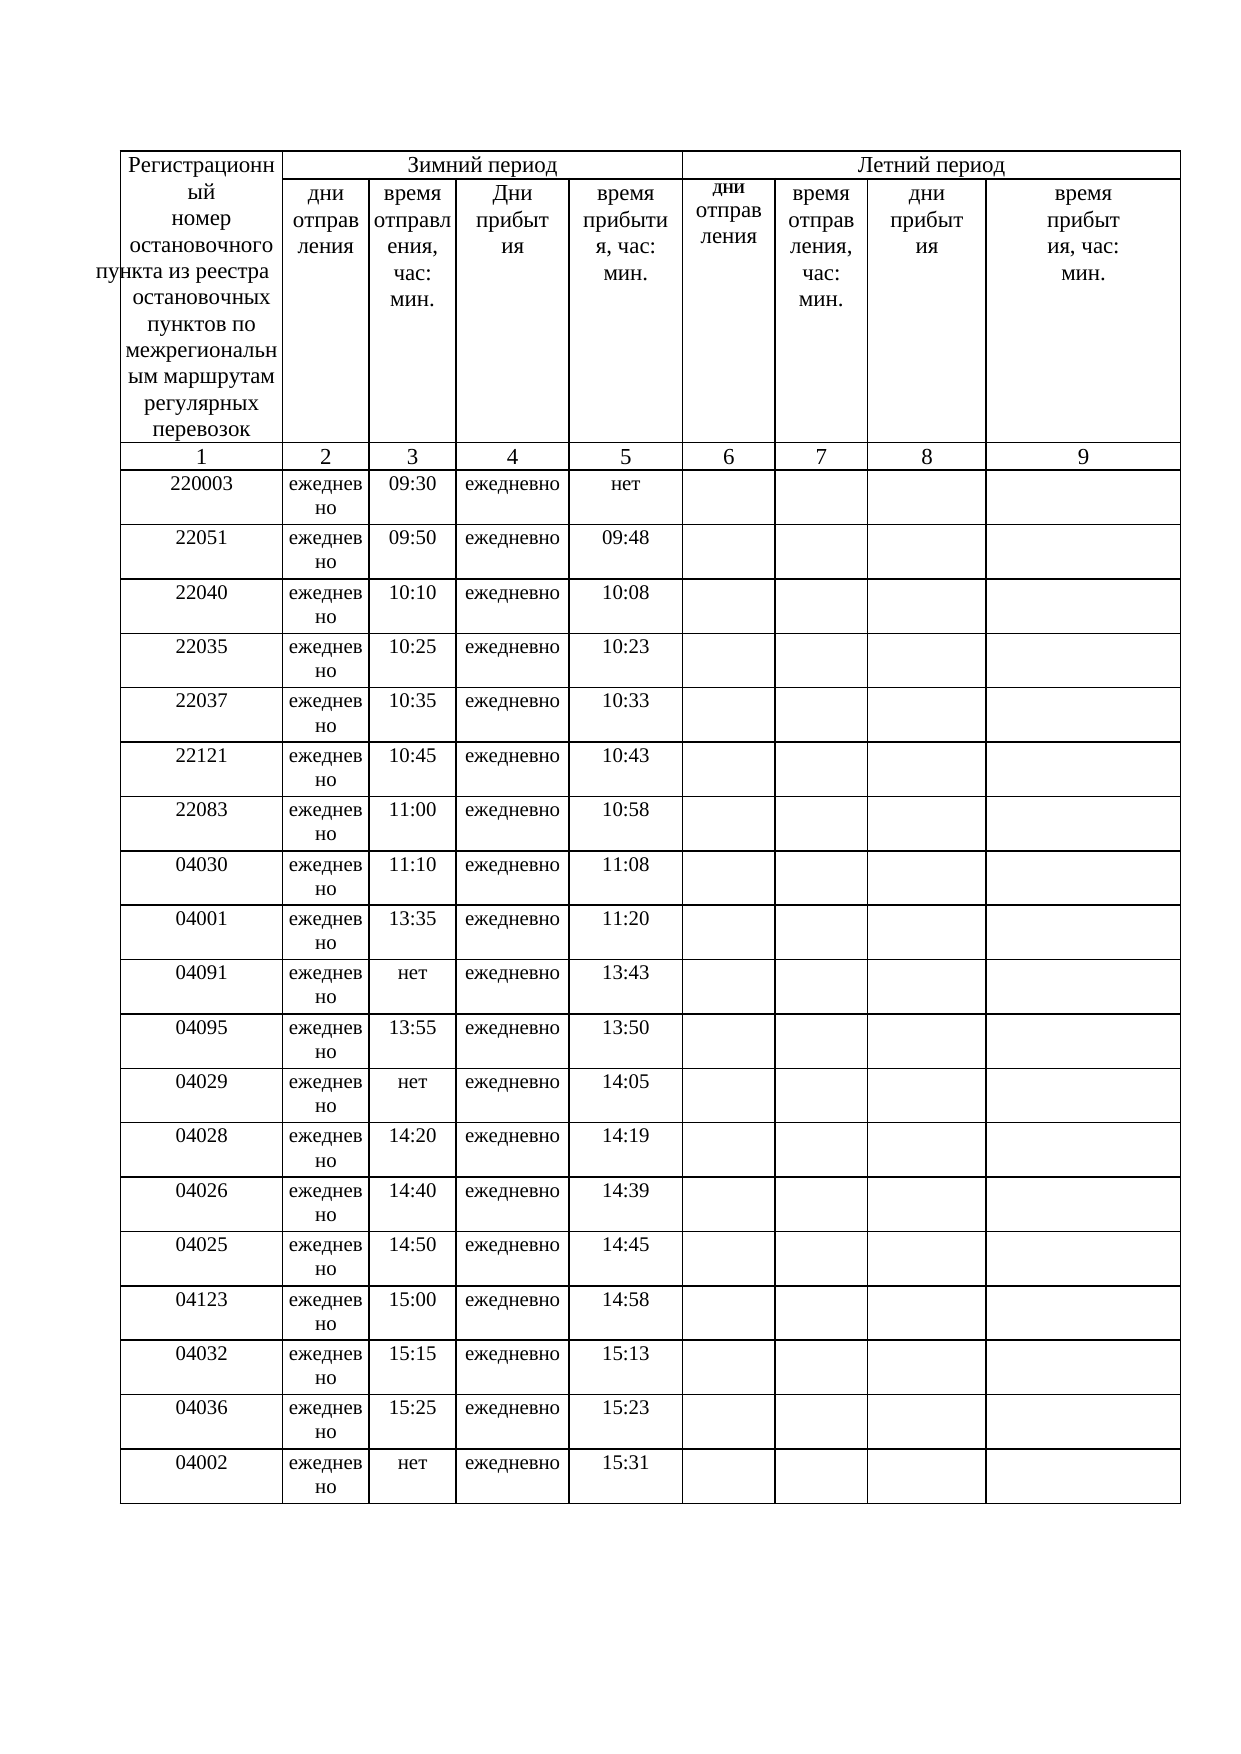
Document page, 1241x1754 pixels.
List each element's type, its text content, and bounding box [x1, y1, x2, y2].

table_cell 10:08 [570, 580, 682, 632]
table_cell [868, 580, 985, 632]
table_cell ежедневно [283, 525, 368, 578]
table_cell 14:58 [570, 1287, 682, 1339]
table_cell [683, 471, 774, 524]
table_cell ежедневно [283, 852, 368, 904]
table_cell 220003 [121, 471, 282, 524]
table_cell [868, 797, 985, 850]
table_cell 14:19 [570, 1123, 682, 1176]
table_cell ежедневно [283, 906, 368, 959]
table_cell [987, 1069, 1180, 1122]
table_cell 10:45 [370, 743, 455, 796]
table_cell ежедневно [457, 1123, 568, 1176]
table_cell ежедневно [283, 688, 368, 741]
table_cell [868, 1395, 985, 1448]
table_cell [776, 960, 867, 1013]
table_cell [776, 797, 867, 850]
table_cell нет [370, 960, 455, 1013]
table_cell [776, 580, 867, 632]
table_cell 10:25 [370, 634, 455, 687]
table_cell ежедневно [283, 1178, 368, 1231]
table_cell ежедневно [283, 1395, 368, 1448]
table_cell 04123 [121, 1287, 282, 1339]
table_cell [868, 1178, 985, 1231]
table_cell 04028 [121, 1123, 282, 1176]
table_cell [683, 580, 774, 632]
table_header Регистрационный номер остановочного пункта из реестра остановочных пунктов по межрегиональным маршрутам регулярных перевозок [121, 152, 282, 441]
table_cell 10:33 [570, 688, 682, 741]
table_cell 11:20 [570, 906, 682, 959]
table_cell 22035 [121, 634, 282, 687]
table_cell 15:25 [370, 1395, 455, 1448]
table_cell 13:55 [370, 1015, 455, 1067]
table_cell 22040 [121, 580, 282, 632]
table_cell 04030 [121, 852, 282, 904]
table_cell 04091 [121, 960, 282, 1013]
table_cell 14:50 [370, 1232, 455, 1285]
table_cell 3 [370, 443, 455, 469]
table_cell [868, 1232, 985, 1285]
table_cell [987, 525, 1180, 578]
table_cell [868, 1341, 985, 1394]
table_cell 5 [570, 443, 682, 469]
table_cell [683, 688, 774, 741]
table_cell 09:48 [570, 525, 682, 578]
table_cell 22051 [121, 525, 282, 578]
table_cell [987, 852, 1180, 904]
table_cell 11:08 [570, 852, 682, 904]
table_cell ежедневно [457, 1450, 568, 1502]
table_cell ежедневно [283, 1450, 368, 1502]
table_cell [683, 1287, 774, 1339]
table_cell [776, 634, 867, 687]
table_cell [987, 1178, 1180, 1231]
table_cell 15:13 [570, 1341, 682, 1394]
table_cell 04095 [121, 1015, 282, 1067]
table_cell 6 [683, 443, 774, 469]
table_cell ежедневно [457, 852, 568, 904]
table_cell ежедневно [283, 797, 368, 850]
table_cell 10:58 [570, 797, 682, 850]
table_cell 10:35 [370, 688, 455, 741]
table_cell 04036 [121, 1395, 282, 1448]
table_cell [987, 743, 1180, 796]
table_cell 04002 [121, 1450, 282, 1502]
table_cell ежедневно [457, 1178, 568, 1231]
table_cell 13:43 [570, 960, 682, 1013]
table_cell 10:43 [570, 743, 682, 796]
table_cell [987, 1015, 1180, 1067]
table_cell 15:23 [570, 1395, 682, 1448]
table_cell 04026 [121, 1178, 282, 1231]
table_cell 10:10 [370, 580, 455, 632]
table_cell [868, 634, 985, 687]
table_cell [683, 1450, 774, 1502]
table_cell [987, 906, 1180, 959]
table_cell 14:40 [370, 1178, 455, 1231]
table_cell Дни прибыт ия [457, 180, 568, 441]
table_cell ежедневно [457, 471, 568, 524]
table_cell [868, 960, 985, 1013]
table_cell 04001 [121, 906, 282, 959]
table_cell ежедневно [457, 580, 568, 632]
table_cell [987, 688, 1180, 741]
table_cell 15:15 [370, 1341, 455, 1394]
table_cell 11:00 [370, 797, 455, 850]
table_cell [683, 1069, 774, 1122]
table_cell 13:35 [370, 906, 455, 959]
table_cell 04025 [121, 1232, 282, 1285]
table_cell [868, 471, 985, 524]
table_cell [987, 1395, 1180, 1448]
table_cell 22083 [121, 797, 282, 850]
table_cell [987, 580, 1180, 632]
table_cell [683, 634, 774, 687]
table_cell ежедневно [457, 634, 568, 687]
table_cell [776, 1341, 867, 1394]
table_cell время прибыти я, час: мин. [570, 180, 682, 441]
table_cell [987, 1450, 1180, 1502]
table_header Летний период [683, 152, 1180, 178]
table_header Зимний период [283, 152, 682, 178]
table_cell [683, 1232, 774, 1285]
table_cell [683, 525, 774, 578]
table_cell [776, 471, 867, 524]
table_cell [868, 525, 985, 578]
table_cell [987, 1232, 1180, 1285]
table_cell ежедневно [283, 1123, 368, 1176]
table_cell [683, 852, 774, 904]
table_cell 14:20 [370, 1123, 455, 1176]
table_cell нет [370, 1069, 455, 1122]
table_cell [868, 852, 985, 904]
table_cell ежедневно [457, 1232, 568, 1285]
table_cell [776, 1395, 867, 1448]
table_cell нет [570, 471, 682, 524]
table_cell [776, 1069, 867, 1122]
table_cell 2 [283, 443, 368, 469]
table_cell время прибыт ия, час: мин. [987, 180, 1180, 441]
table_cell ежедневно [283, 580, 368, 632]
table_cell [776, 1015, 867, 1067]
table_cell ежедневно [283, 743, 368, 796]
table_cell [868, 1123, 985, 1176]
table_cell время отправ ления, час: мин. [776, 180, 867, 441]
table_cell 22037 [121, 688, 282, 741]
table_cell [683, 1341, 774, 1394]
table_cell 4 [457, 443, 568, 469]
table_cell ежедневно [283, 634, 368, 687]
table_cell 9 [987, 443, 1180, 469]
table_cell [776, 743, 867, 796]
table_cell [776, 1178, 867, 1231]
table_cell ежедневно [283, 1341, 368, 1394]
table_cell [776, 688, 867, 741]
table_cell [683, 797, 774, 850]
table_cell 14:39 [570, 1178, 682, 1231]
table_cell 14:05 [570, 1069, 682, 1122]
table_cell 10:23 [570, 634, 682, 687]
table_cell 13:50 [570, 1015, 682, 1067]
table_cell [987, 1287, 1180, 1339]
table_cell [868, 688, 985, 741]
table_cell [683, 1178, 774, 1231]
table_cell ежедневно [457, 1395, 568, 1448]
table_cell ежедневно [457, 797, 568, 850]
table_cell [868, 906, 985, 959]
table_cell 22121 [121, 743, 282, 796]
table_cell [776, 1287, 867, 1339]
table_cell время отправл ения, час: мин. [370, 180, 455, 441]
table_cell [683, 743, 774, 796]
table_cell [683, 1395, 774, 1448]
table_cell 04029 [121, 1069, 282, 1122]
table_cell [776, 1450, 867, 1502]
table_cell [776, 852, 867, 904]
table_cell [776, 906, 867, 959]
table_cell ежедневно [283, 1232, 368, 1285]
table_cell [776, 1232, 867, 1285]
table_cell ежедневно [283, 1015, 368, 1067]
table_cell ежедневно [457, 960, 568, 1013]
table_cell 09:30 [370, 471, 455, 524]
table_cell [987, 1123, 1180, 1176]
table_cell ежедневно [283, 1069, 368, 1122]
table_cell дни отправ ления [283, 180, 368, 441]
table_cell ежедневно [457, 1069, 568, 1122]
table_cell [987, 471, 1180, 524]
table_cell ежедневно [283, 1287, 368, 1339]
table_cell 14:45 [570, 1232, 682, 1285]
table_cell ежедневно [457, 688, 568, 741]
table_cell ежедневно [457, 743, 568, 796]
table_cell [868, 1287, 985, 1339]
table_cell ежедневно [283, 960, 368, 1013]
table_cell [868, 1069, 985, 1122]
table_cell дни прибыт ия [868, 180, 985, 441]
table_cell [868, 743, 985, 796]
table_cell [776, 525, 867, 578]
table_cell ежедневно [457, 525, 568, 578]
table_cell 15:31 [570, 1450, 682, 1502]
table_cell [987, 797, 1180, 850]
table_cell [776, 1123, 867, 1176]
table_cell 15:00 [370, 1287, 455, 1339]
table_cell ДНИ отправ ления [683, 180, 774, 441]
table_cell [683, 960, 774, 1013]
table_cell 09:50 [370, 525, 455, 578]
table_cell ежедневно [457, 1341, 568, 1394]
table_cell нет [370, 1450, 455, 1502]
table_cell [683, 906, 774, 959]
table_cell [683, 1015, 774, 1067]
table_cell [868, 1015, 985, 1067]
table_cell ежедневно [457, 906, 568, 959]
table_cell [868, 1450, 985, 1502]
table_cell 04032 [121, 1341, 282, 1394]
table_cell 1 [121, 443, 282, 469]
table_cell 8 [868, 443, 985, 469]
table_cell ежедневно [457, 1287, 568, 1339]
table_cell ежедневно [283, 471, 368, 524]
table_cell [987, 960, 1180, 1013]
table_cell [683, 1123, 774, 1176]
table_cell [987, 634, 1180, 687]
table_cell 7 [776, 443, 867, 469]
table_cell [987, 1341, 1180, 1394]
table_cell 11:10 [370, 852, 455, 904]
table_cell ежедневно [457, 1015, 568, 1067]
